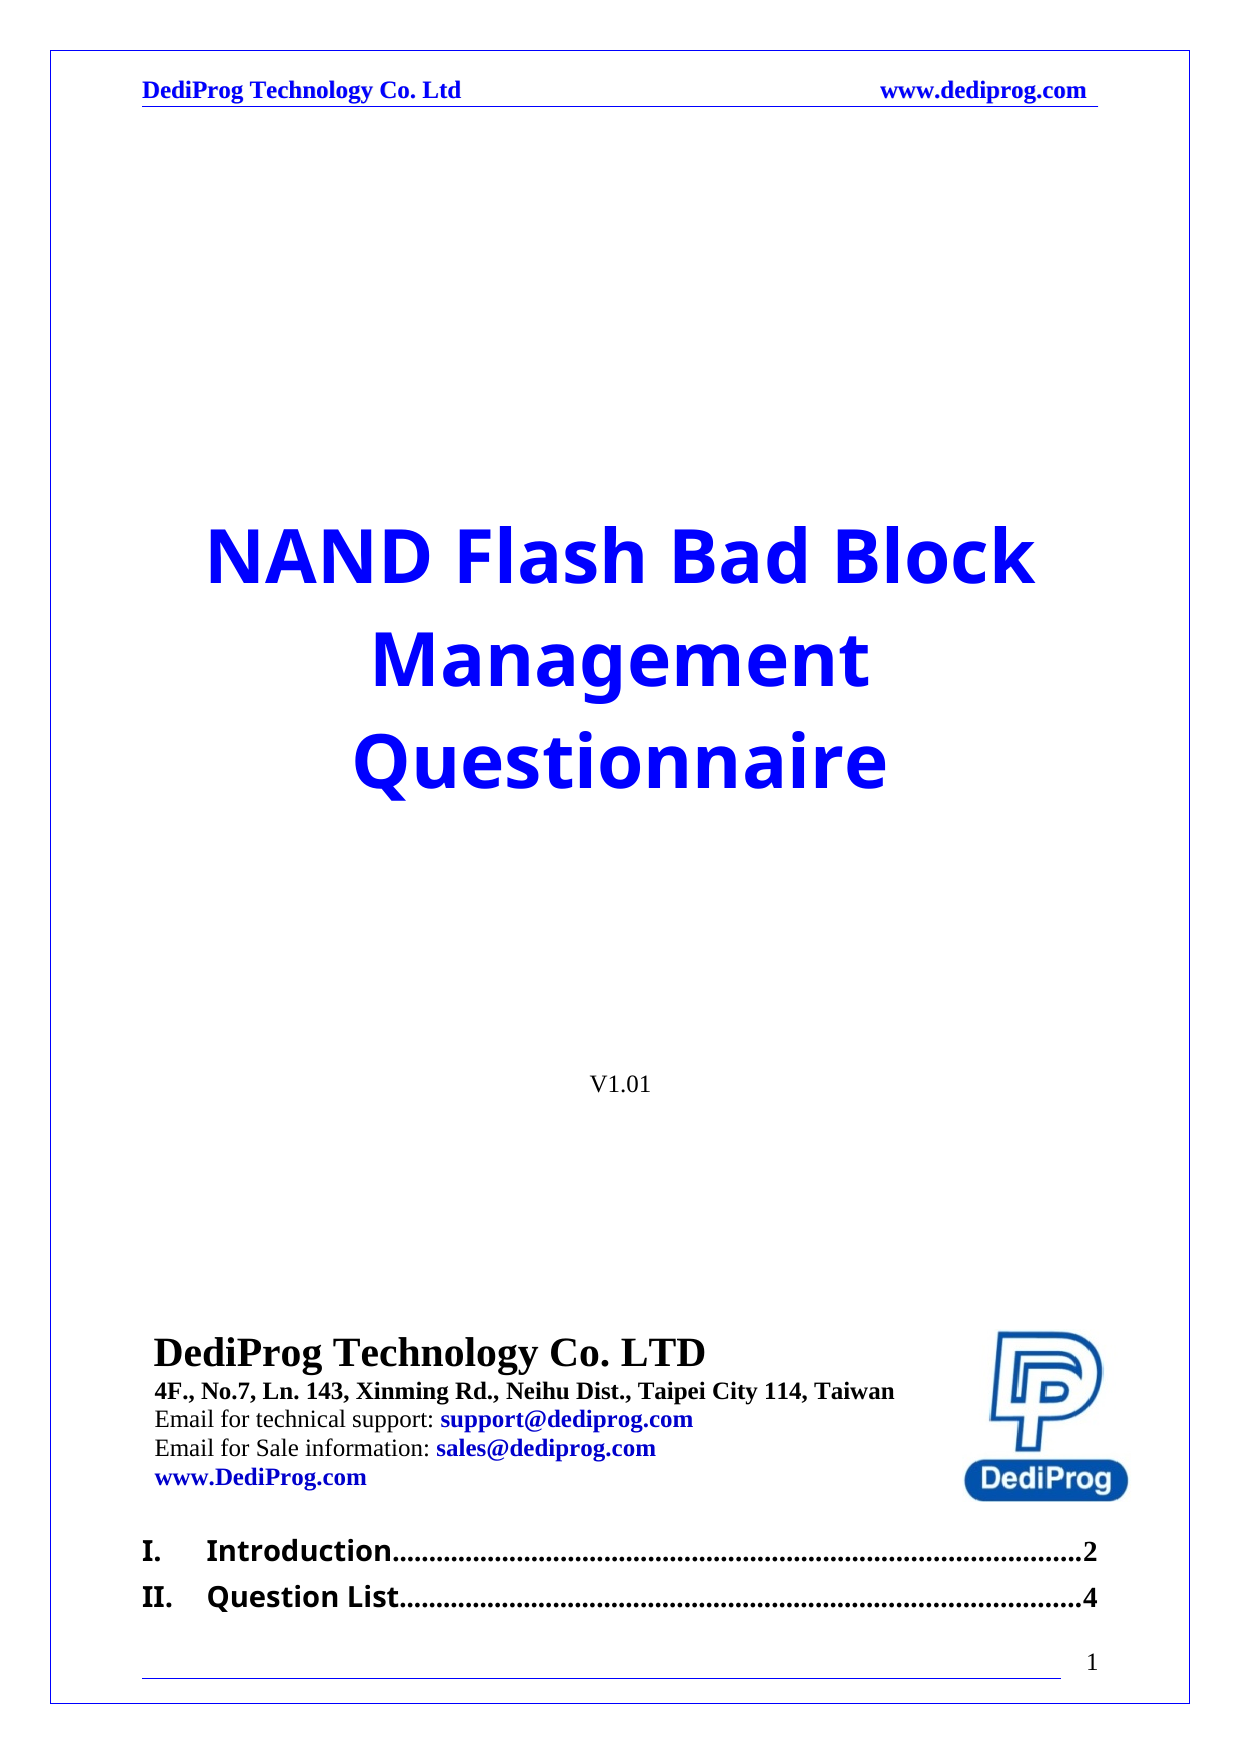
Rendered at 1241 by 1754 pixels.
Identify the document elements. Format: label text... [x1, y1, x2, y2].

text Email for information: sales@dediprog.com [154, 1433, 962, 1462]
text ., No.7, Ln. 143, Xinming Rd., Neihu Dist., Taipei City 114, Taiwan [142, 1376, 962, 1404]
text www.DediProg.com [142, 1462, 962, 1491]
text V1.01 [142, 1069, 1098, 1098]
text NAND Flash Bad Block Management Questionnaire [142, 504, 1098, 810]
text I. Introduction 2 [142, 1531, 1098, 1570]
text Email for technical support: support@dediprog.com [154, 1404, 962, 1433]
picture [962, 1329, 1132, 1502]
text II. Question List 4 [142, 1576, 1098, 1616]
text DediProg Technology Co. LTD [142, 1328, 1098, 1376]
